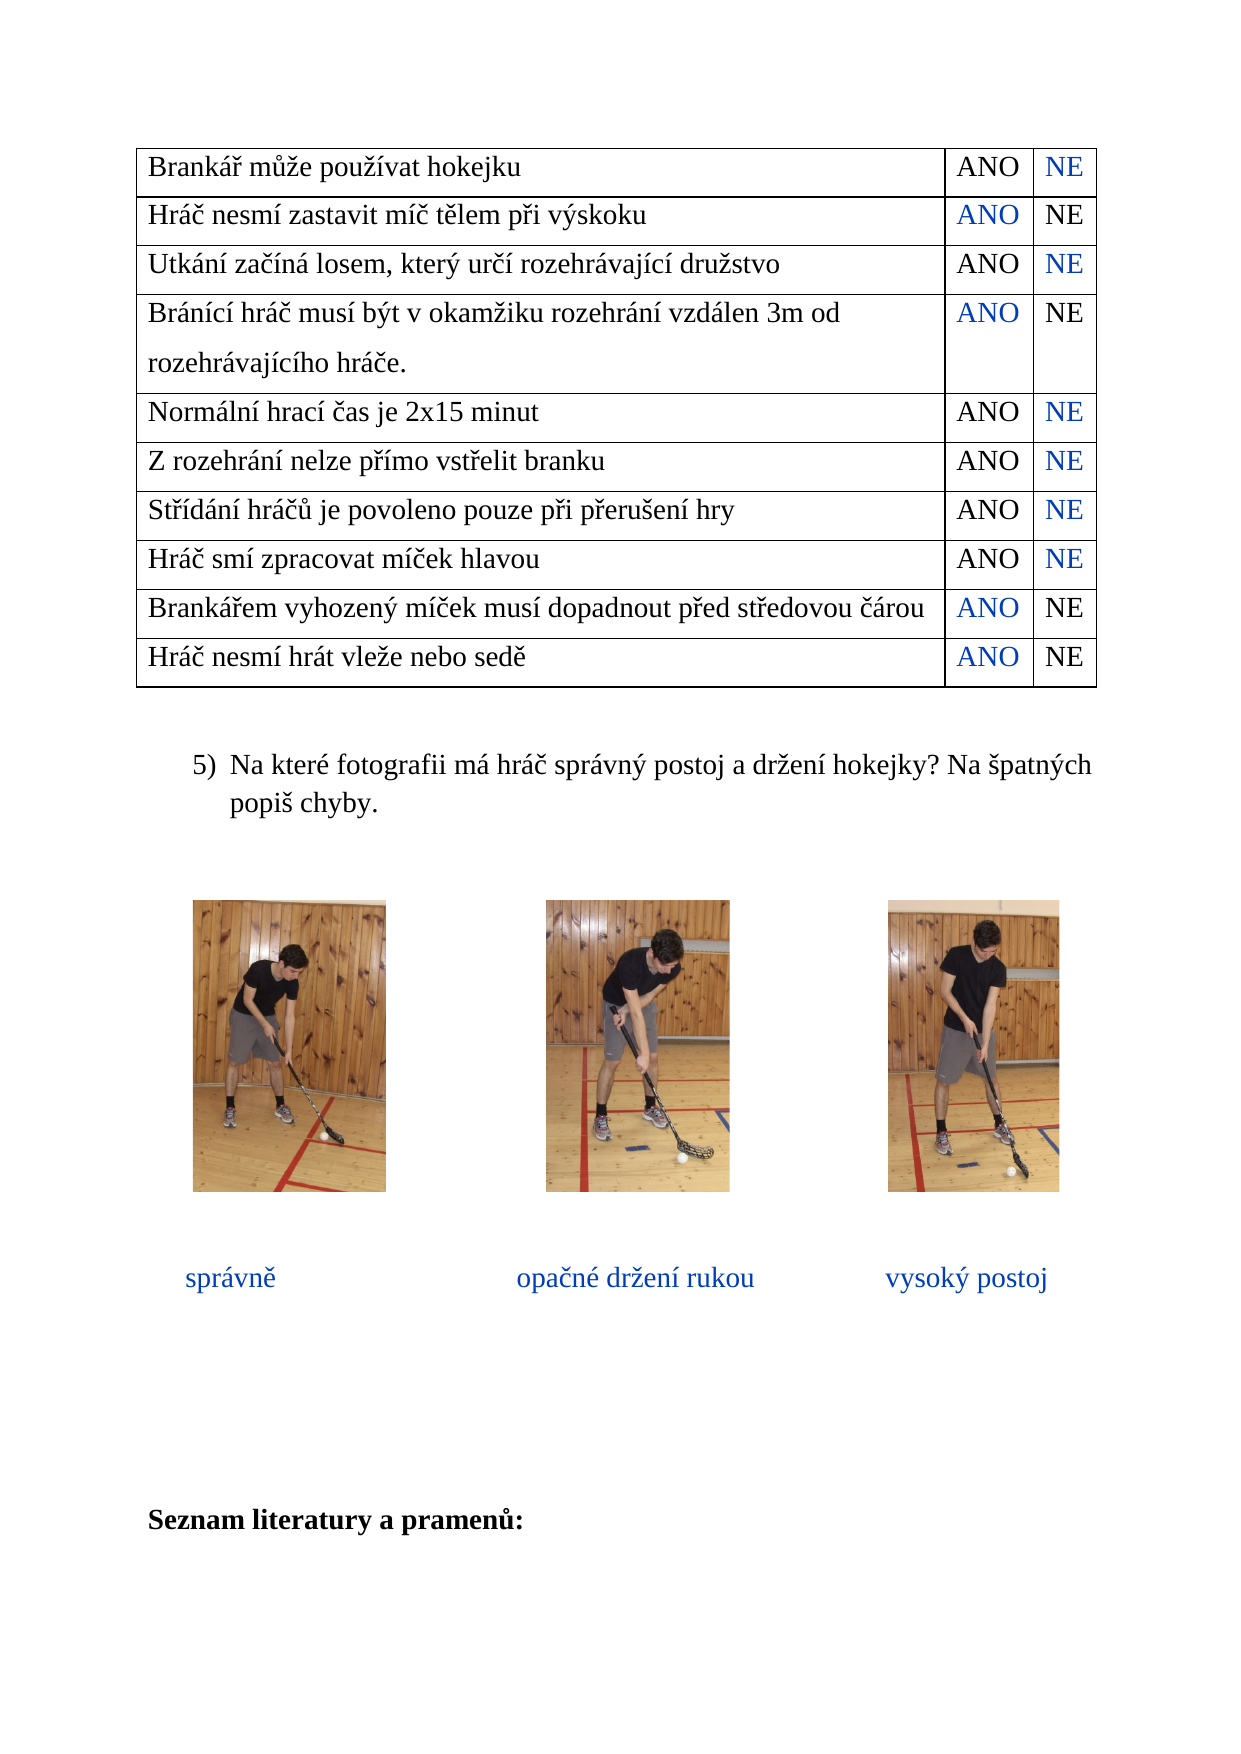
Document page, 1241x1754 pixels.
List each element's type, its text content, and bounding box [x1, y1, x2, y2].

table_cell ANO [946, 492, 1033, 540]
table_header NE [1034, 149, 1096, 196]
table_cell NE [1034, 443, 1096, 491]
table_cell ANO [946, 443, 1033, 491]
table_cell NE [1034, 246, 1096, 294]
table_cell Brankářem vyhozený míček musí dopadnout před středovou čárou [137, 590, 944, 638]
text Seznam literatury a pramenů: [148, 1502, 1093, 1536]
table_cell NE [1034, 639, 1096, 686]
table_cell Z rozehrání nelze přímo vstřelit branku [137, 443, 944, 491]
picture [192, 900, 390, 1191]
table_cell ANO [946, 246, 1033, 294]
table_cell Hráč nesmí hrát vleže nebo sedě [137, 639, 944, 686]
table_cell Normální hrací čas je 2x15 minut [137, 394, 944, 442]
table_cell ANO [946, 541, 1033, 589]
table_cell NE [1034, 198, 1096, 245]
picture [545, 900, 735, 1191]
table_cell Utkání začíná losem, který určí rozehrávající družstvo [137, 246, 944, 294]
table_cell NE [1034, 394, 1096, 442]
table_cell ANO [946, 295, 1033, 393]
table_cell Střídání hráčů je povoleno pouze při přerušení hry [137, 492, 944, 540]
table_header Brankář může používat hokejku [137, 149, 944, 196]
table_cell ANO [946, 198, 1033, 245]
table_header ANO [946, 149, 1033, 196]
table_cell Bránící hráč musí být v okamžiku rozehrání vzdálen 3m od rozehrávajícího hráče. [137, 295, 944, 393]
table_cell NE [1034, 492, 1096, 540]
table_cell Hráč nesmí zastavit míč tělem při výskoku [137, 198, 944, 245]
table_cell NE [1034, 541, 1096, 589]
table_cell NE [1034, 590, 1096, 638]
table_cell ANO [946, 394, 1033, 442]
picture [887, 900, 1064, 1191]
table_cell NE [1034, 295, 1096, 393]
list Na které fotografii má hráč správný postoj a držení hokejky? Na špatných popiš chyby. [192, 747, 1093, 819]
table_cell Hráč smí zpracovat míček hlavou [137, 541, 944, 589]
table_cell ANO [946, 639, 1033, 686]
table_cell ANO [946, 590, 1033, 638]
text správně opačné držení rukou vysoký postoj [185, 1260, 1093, 1294]
